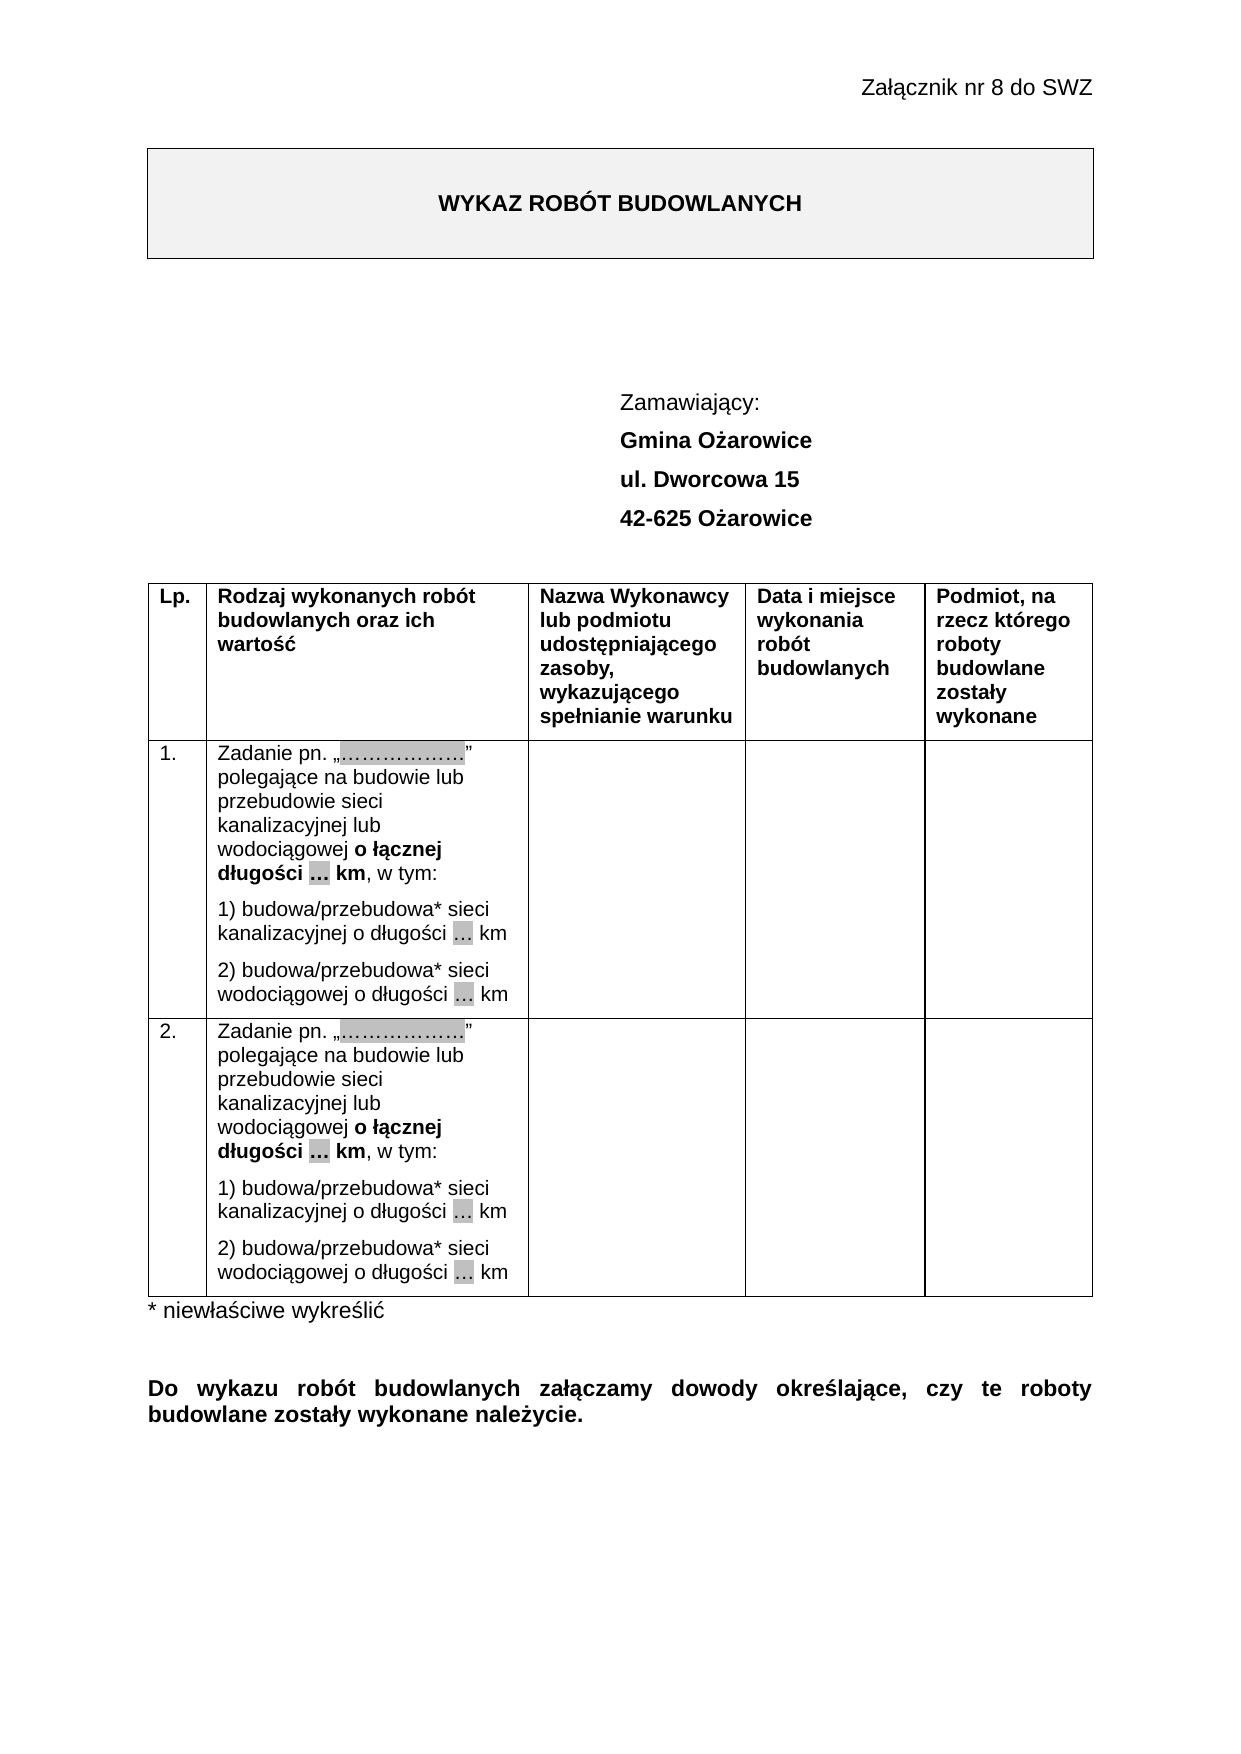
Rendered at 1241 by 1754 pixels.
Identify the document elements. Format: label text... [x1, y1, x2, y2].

table_cell [926, 741, 1092, 1018]
table_header Nazwa Wykonawcy lub podmiotu udostępniającego zasoby, wykazującego spełnianie warunku [529, 584, 745, 740]
text * niewłaściwe wykreślić [148, 1297, 1093, 1324]
table_cell Zadanie pn. „………………” polegające na budowie lub przebudowie sieci kanalizacyjnej lub wodociągowej o łącznej długości … km, w tym: 1) budowa/przebudowa* sieci kanalizacyjnej o długości … km 2) budowa/przebudowa* sieci wodociągowej o długości … km [207, 741, 528, 1018]
text WYKAZ ROBÓT BUDOWLANYCH [148, 149, 1093, 258]
table_cell Zadanie pn. „………………” polegające na budowie lub przebudowie sieci kanalizacyjnej lub wodociągowej o łącznej długości … km, w tym: 1) budowa/przebudowa* sieci kanalizacyjnej o długości … km 2) budowa/przebudowa* sieci wodociągowej o długości … km [207, 1019, 528, 1296]
table_cell 1. [149, 741, 206, 1018]
table_cell [746, 1019, 924, 1296]
table_cell [746, 741, 924, 1018]
table_cell 2. [149, 1019, 206, 1296]
table_cell [529, 741, 745, 1018]
text Zamawiający: [620, 388, 1093, 415]
table_header Podmiot, na rzecz którego roboty budowlane zostały wykonane [926, 584, 1092, 740]
table_cell [529, 1019, 745, 1296]
table_header Rodzaj wykonanych robót budowlanych oraz ich wartość [207, 584, 528, 740]
table_header Data i miejsce wykonania robót budowlanych [746, 584, 924, 740]
text Gmina Ożarowice [620, 427, 1093, 454]
table_header Lp. [149, 584, 206, 740]
text Do wykazu robót budowlanych załączamy dowody określające, czy te roboty budowlane zostały wykonane należycie. [148, 1375, 1093, 1428]
table_cell [926, 1019, 1092, 1296]
text 42-625 Ożarowice [620, 505, 1093, 531]
text ul. Dworcowa 15 [620, 466, 1093, 492]
